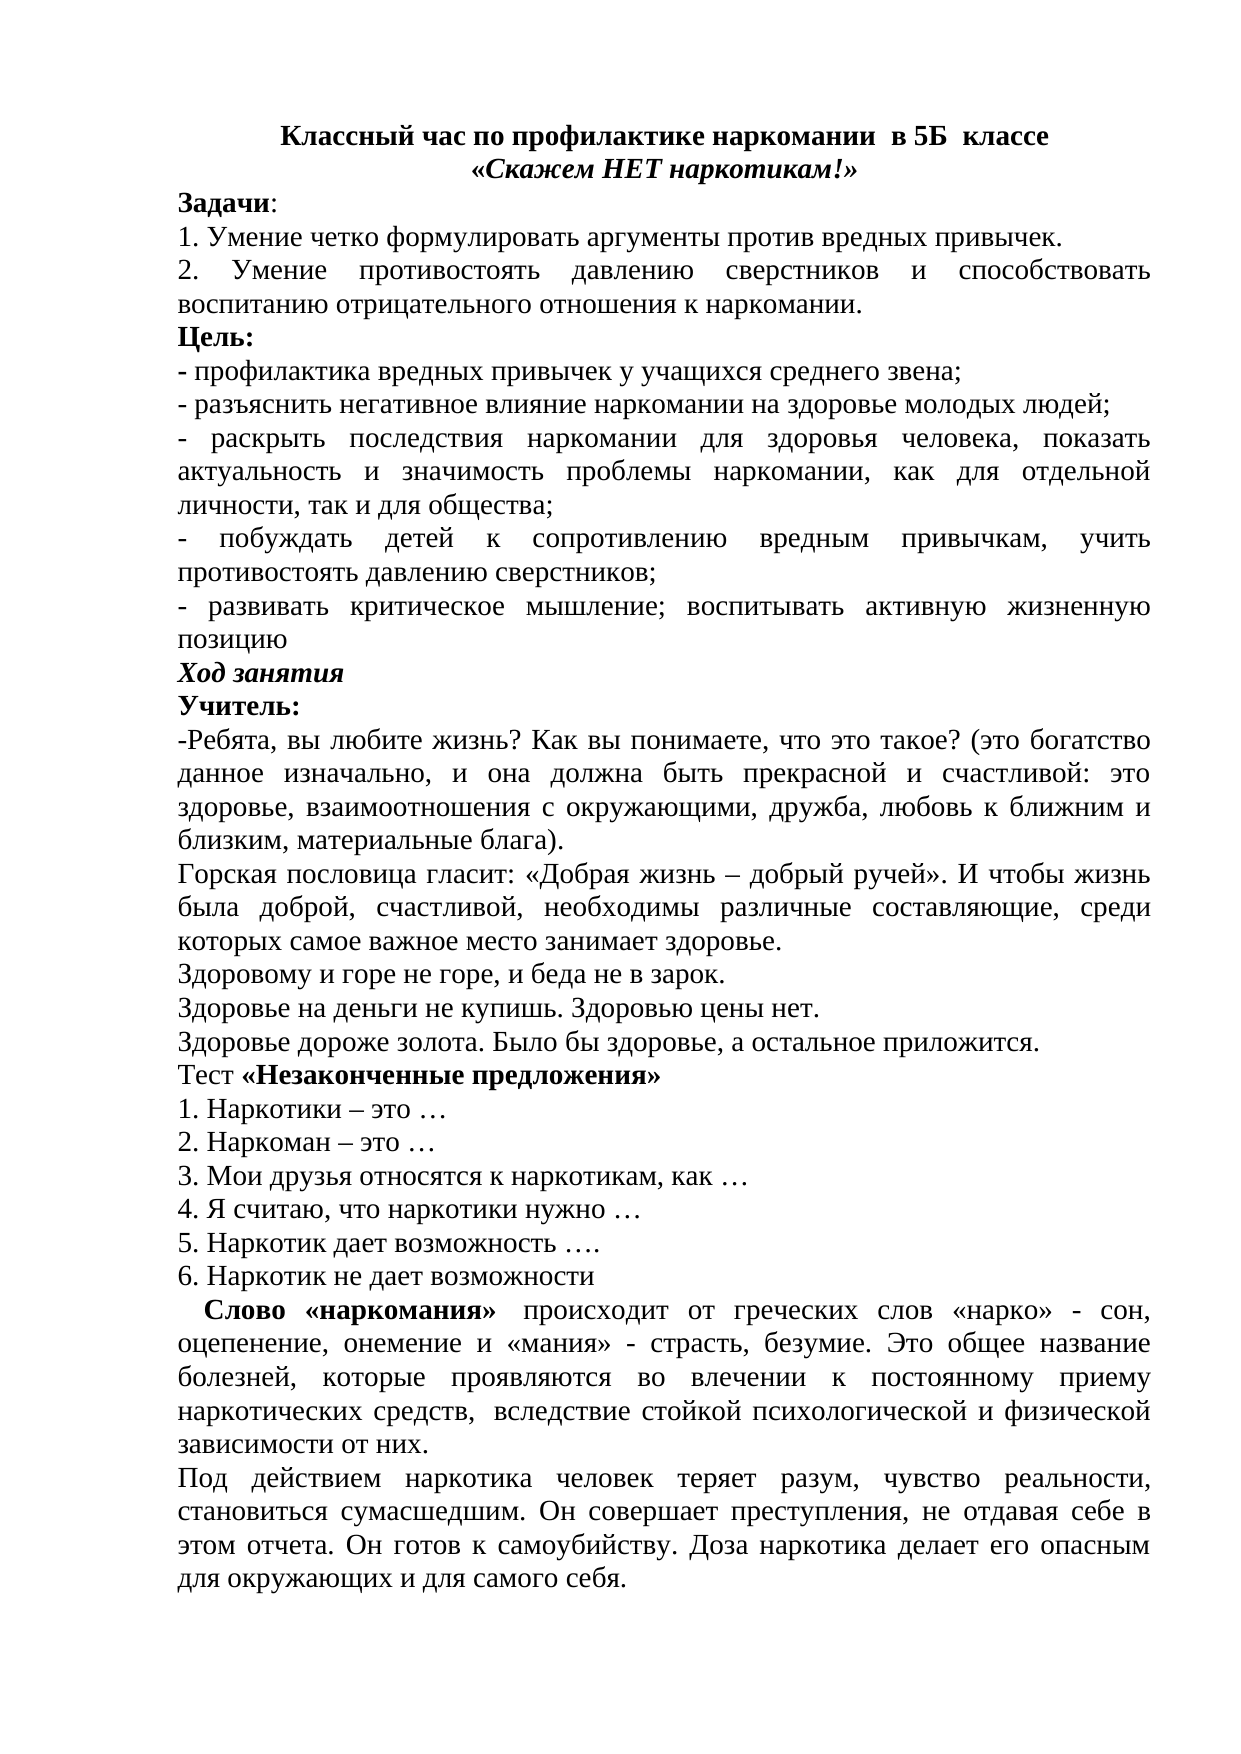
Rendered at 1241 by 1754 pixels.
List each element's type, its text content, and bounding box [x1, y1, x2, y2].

text - развивать критическое мышление; воспитывать активную жизненную позицию [177, 588, 1152, 655]
text Задачи: [177, 185, 1152, 219]
text Классный час по профилактике наркомании в 5Б классе [177, 118, 1152, 152]
text Здоровому и горе не горе, и беда не в зарок. [177, 957, 1152, 990]
text Учитель: [177, 688, 1152, 722]
text -Ребята, вы любите жизнь? Как вы понимаете, что это такое? (это богатство данное изначально, и она должна быть прекрасной и счастливой: это здоровье, взаимоотношения с окружающими, дружба, любовь к ближним и близким, материальные блага). [177, 722, 1152, 856]
text - профилактика вредных привычек у учащихся среднего звена; [177, 353, 1152, 386]
text 5. Наркотик дает возможность …. [177, 1225, 1152, 1258]
text Здоровье на деньги не купишь. Здоровью цены нет. [177, 990, 1152, 1024]
text 6. Наркотик не дает возможности [177, 1258, 1152, 1292]
text - раскрыть последствия наркомании для здоровья человека, показать актуальность и значимость проблемы наркомании, как для отдельной личности, так и для общества; [177, 420, 1152, 521]
text Ход занятия [177, 655, 1152, 688]
text 1. Умение четко формулировать аргументы против вредных привычек. [177, 219, 1152, 252]
text Здоровье дороже золота. Было бы здоровье, а остальное приложится. [177, 1024, 1152, 1057]
text Цель: [177, 319, 1152, 353]
text 3. Мои друзья относятся к наркотикам, как … [177, 1158, 1152, 1191]
text - побуждать детей к сопротивлению вредным привычкам, учить противостоять давлению сверстников; [177, 521, 1152, 588]
text - разъяснить негативное влияние наркомании на здоровье молодых людей; [177, 386, 1152, 420]
text 2. Наркоман – это … [177, 1124, 1152, 1158]
text Под действием наркотика человек теряет разум, чувство реальности, становиться сумасшедшим. Он совершает преступления, не отдавая себе в этом отчета. Он готов к самоубийству. Доза наркотика делает его опасным для окружающих и для самого себя. [177, 1460, 1152, 1594]
text Горская пословица гласит: «Добрая жизнь – добрый ручей». И чтобы жизнь была доброй, счастливой, необходимы различные составляющие, среди которых самое важное место занимает здоровье. [177, 856, 1152, 957]
text «Скажем НЕТ наркотикам!» [177, 152, 1152, 185]
text 2. Умение противостоять давлению сверстников и способствовать воспитанию отрицательного отношения к наркомании. [177, 252, 1152, 319]
text Слово «наркомания» происходит от греческих слов «нарко» - сон, оцепенение, онемение и «мания» - страсть, безумие. Это общее название болезней, которые проявляются во влечении к постоянному приему наркотических средств, вследствие стойкой психологической и физической зависимости от них. [177, 1292, 1152, 1460]
text Тест «Незаконченные предложения» [177, 1057, 1152, 1091]
text 1. Наркотики – это … [177, 1091, 1152, 1124]
text 4. Я считаю, что наркотики нужно … [177, 1191, 1152, 1225]
